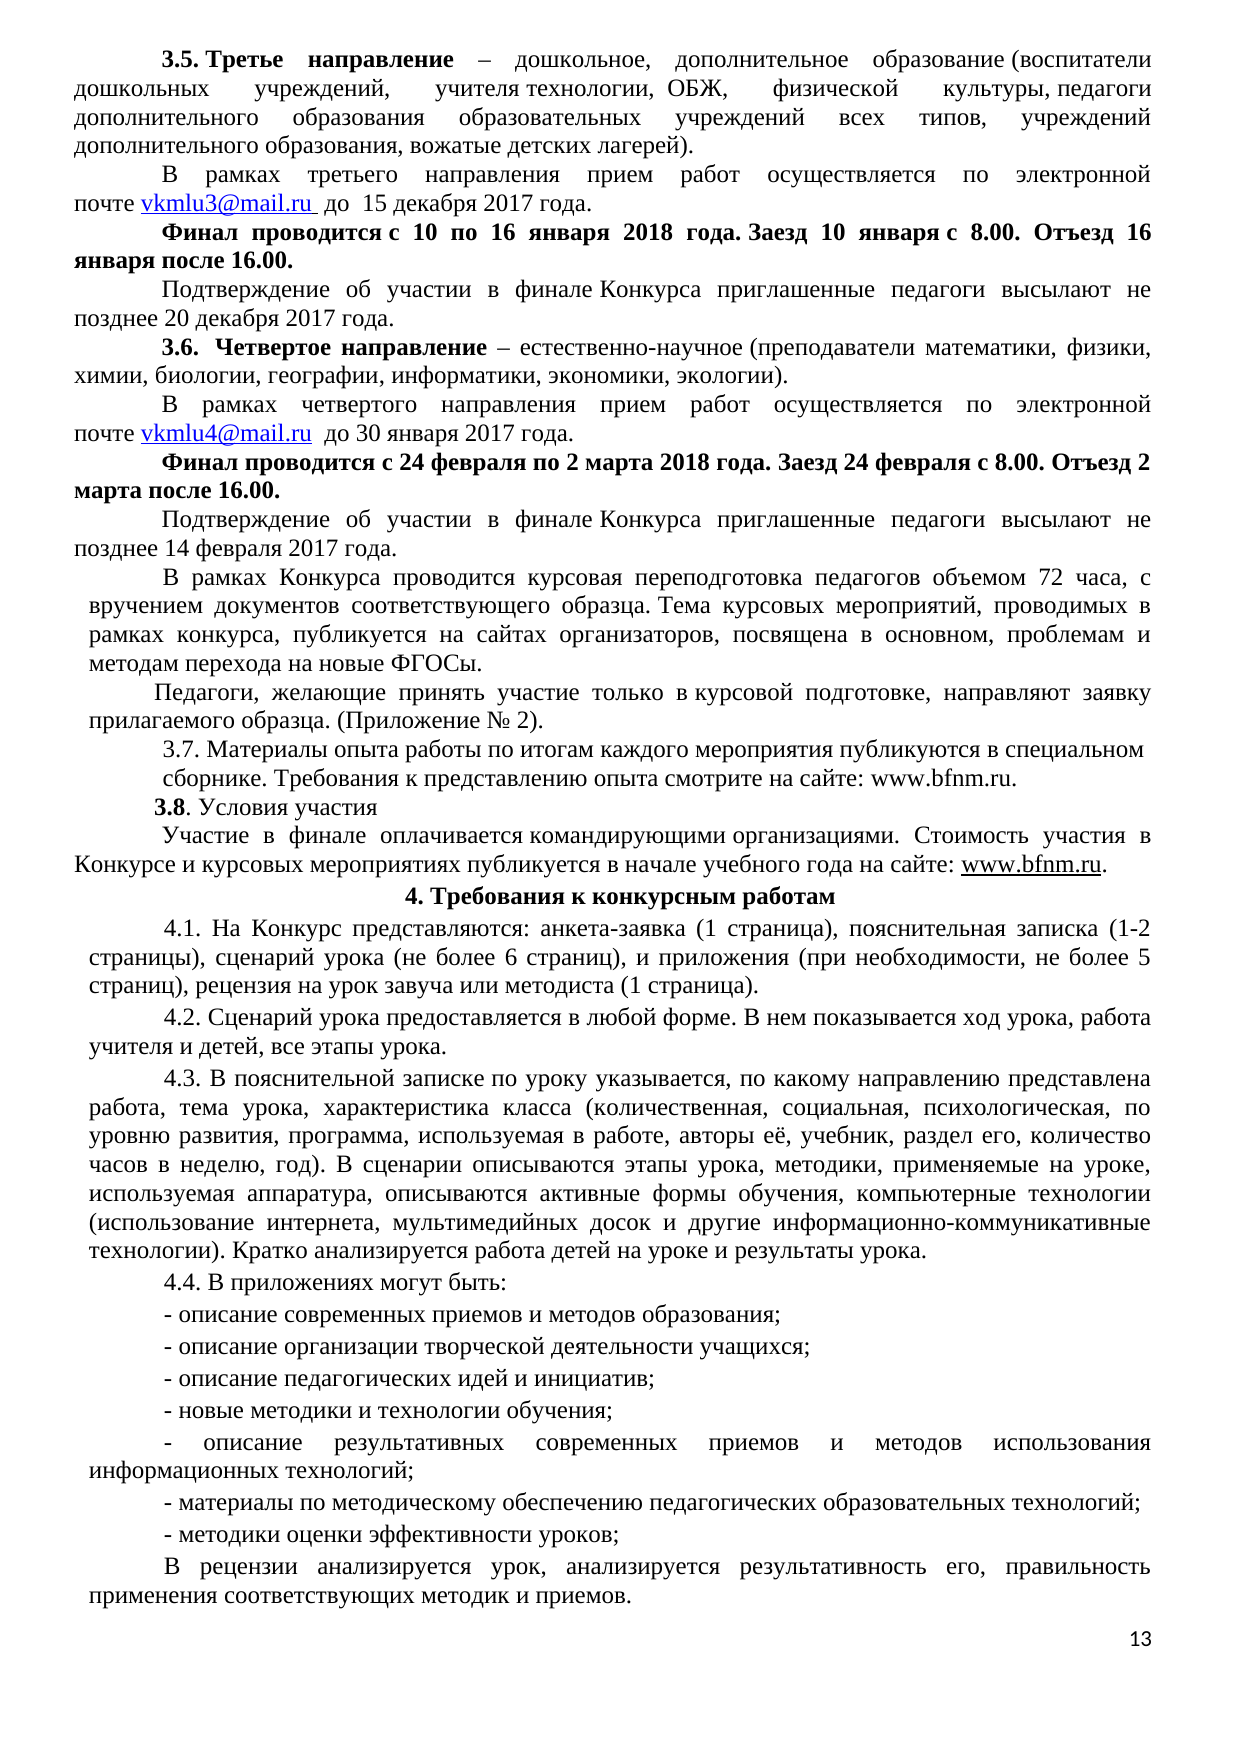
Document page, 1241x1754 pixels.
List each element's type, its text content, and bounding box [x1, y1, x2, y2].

text Педагоги, желающие принять участие только в курсовой подготовке, направляют заявку прилагаемого образца. (Приложение № 2). [89, 677, 1152, 734]
text В рецензии анализируется урок, анализируется результативность его, правильность применения соответствующих методик и приемов. [89, 1551, 1152, 1609]
text - новые методики и технологии обучения; [89, 1395, 1152, 1424]
text - описание результативных современных приемов и методов использования информационных технологий; [89, 1427, 1152, 1484]
text 4.2. Сценарий урока предоставляется в любой форме. В нем показывается ход урока, работа учителя и детей, все этапы урока. [89, 1002, 1152, 1060]
text Финал проводится с 24 февраля по 2 марта 2018 года. Заезд 24 февраля с 8.00. Отъезд 2 марта после 16.00. [74, 447, 1152, 504]
text - описание современных приемов и методов образования; [89, 1299, 1152, 1328]
text Подтверждение об участии в финале Конкурса приглашенные педагоги высылают не позднее 14 февраля 2017 года. [74, 504, 1152, 562]
text В рамках четвертого направления прием работ осуществляется по электронной почте vkmlu4@mail.ru до 30 января 2017 года. [74, 389, 1152, 447]
text 4.1. На Конкурс представляются: анкета-заявка (1 страница), пояснительная записка (1-2 страницы), сценарий урока (не более 6 страниц), и приложения (при необходимости, не более 5 страниц), рецензия на урок завуча или методиста (1 страница). [89, 913, 1152, 999]
text 4. Требования к конкурсным работам [89, 881, 1152, 910]
text В рамках третьего направления прием работ осуществляется по электронной почте vkmlu3@mail.ru до 15 декабря 2017 года. [74, 159, 1152, 217]
text 3.7. Материалы опыта работы по итогам каждого мероприятия публикуются в специальном сборнике. Требования к представлению опыта смотрите на сайте: www.bfnm.ru. [162, 734, 1152, 792]
text - методики оценки эффективности уроков; [89, 1519, 1152, 1548]
text 4.4. В приложениях могут быть: [89, 1267, 1152, 1296]
text - описание организации творческой деятельности учащихся; [89, 1331, 1152, 1360]
text 3.5. Третье направление – дошкольное, дополнительное образование (воспитатели дошкольных учреждений, учителя технологии, ОБЖ, физической культуры, педагоги дополнительного образования образовательных учреждений всех типов, учреждений дополнительного образования, вожатые детских лагерей). [74, 44, 1152, 159]
text 3.6. Четвертое направление – естественно-научное (преподаватели математики, физики, химии, биологии, географии, информатики, экономики, экологии). [74, 332, 1152, 389]
text Подтверждение об участии в финале Конкурса приглашенные педагоги высылают не позднее 20 декабря 2017 года. [74, 274, 1152, 332]
text - описание педагогических идей и инициатив; [89, 1363, 1152, 1392]
text - материалы по методическому обеспечению педагогических образовательных технологий; [89, 1487, 1152, 1516]
text 4.3. В пояснительной записке по уроку указывается, по какому направлению представлена работа, тема урока, характеристика класса (количественная, социальная, психологическая, по уровню развития, программа, используемая в работе, авторы её, учебник, раздел его, количество часов в неделю, год). В сценарии описываются этапы урока, методики, применяемые на уроке, используемая аппаратура, описываются активные формы обучения, компьютерные технологии (использование интернета, мультимедийных досок и другие информационно-коммуникативные технологии). Кратко анализируется работа детей на уроке и результаты урока. [89, 1063, 1152, 1264]
text Участие в финале оплачивается командирующими организациями. Стоимость участия в Конкурсе и курсовых мероприятиях публикуется в начале учебного года на сайте: www.bfnm.ru. [74, 821, 1152, 878]
text В рамках Конкурса проводится курсовая переподготовка педагогов объемом 72 часа, с вручением документов соответствующего образца. Тема курсовых мероприятий, проводимых в рамках конкурса, публикуется на сайтах организаторов, посвящена в основном, проблемам и методам перехода на новые ФГОСы. [89, 562, 1152, 677]
text 3.8. Условия участия [74, 792, 1152, 821]
text Финал проводится с 10 по 16 января 2018 года. Заезд 10 января с 8.00. Отъезд 16 января после 16.00. [74, 217, 1152, 274]
